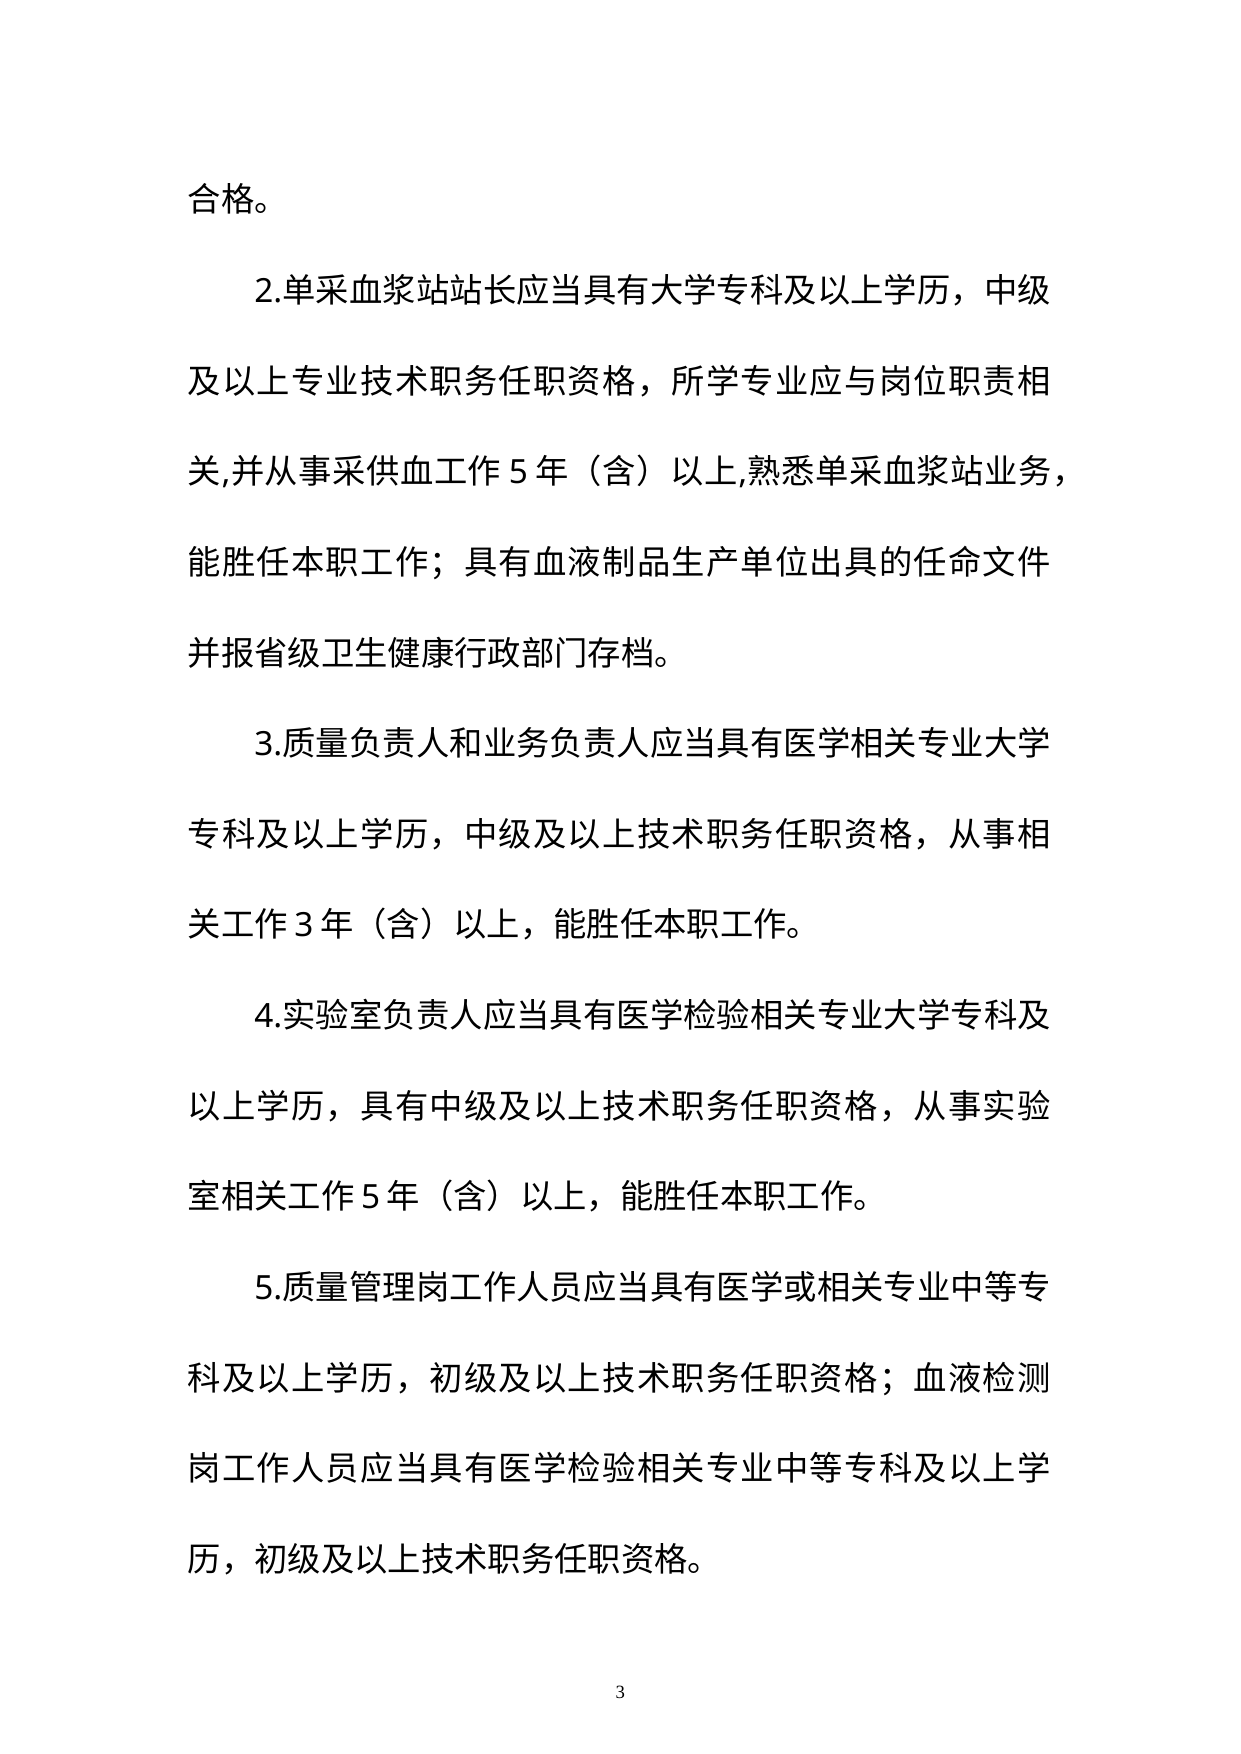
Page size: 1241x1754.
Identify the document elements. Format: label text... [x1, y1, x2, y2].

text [187, 152, 1053, 243]
text 4.实验室负责人应当具有医学检验相关专业大学专科及以上学历，具有中级及以上技术职务任职资格，从事实验室相关工作5年（含）以上，能胜任本职工作。 [187, 968, 1053, 1239]
text 3.质量负责人和业务负责人应当具有医学相关专业大学专科及以上学历，中级及以上技术职务任职资格，从事相关工作3年（含）以上，能胜任本职工作。 [187, 696, 1053, 968]
text 5.质量管理岗工作人员应当具有医学或相关专业中等专科及以上学历，初级及以上技术职务任职资格；血液检测岗工作人员应当具有医学检验相关专业中等专科及以上学历，初级及以上技术职务任职资格。 [187, 1239, 1053, 1602]
text 2.单采血浆站站长应当具有大学专科及以上学历，中级及以上专业技术职务任职资格，所学专业应与岗位职责相关,并从事采供血工作5年（含）以上,熟悉单采血浆站业务，能胜任本职工作；具有血液制品生产单位出具的任命文件并报省级卫生健康行政部门存档。 [187, 243, 1053, 696]
